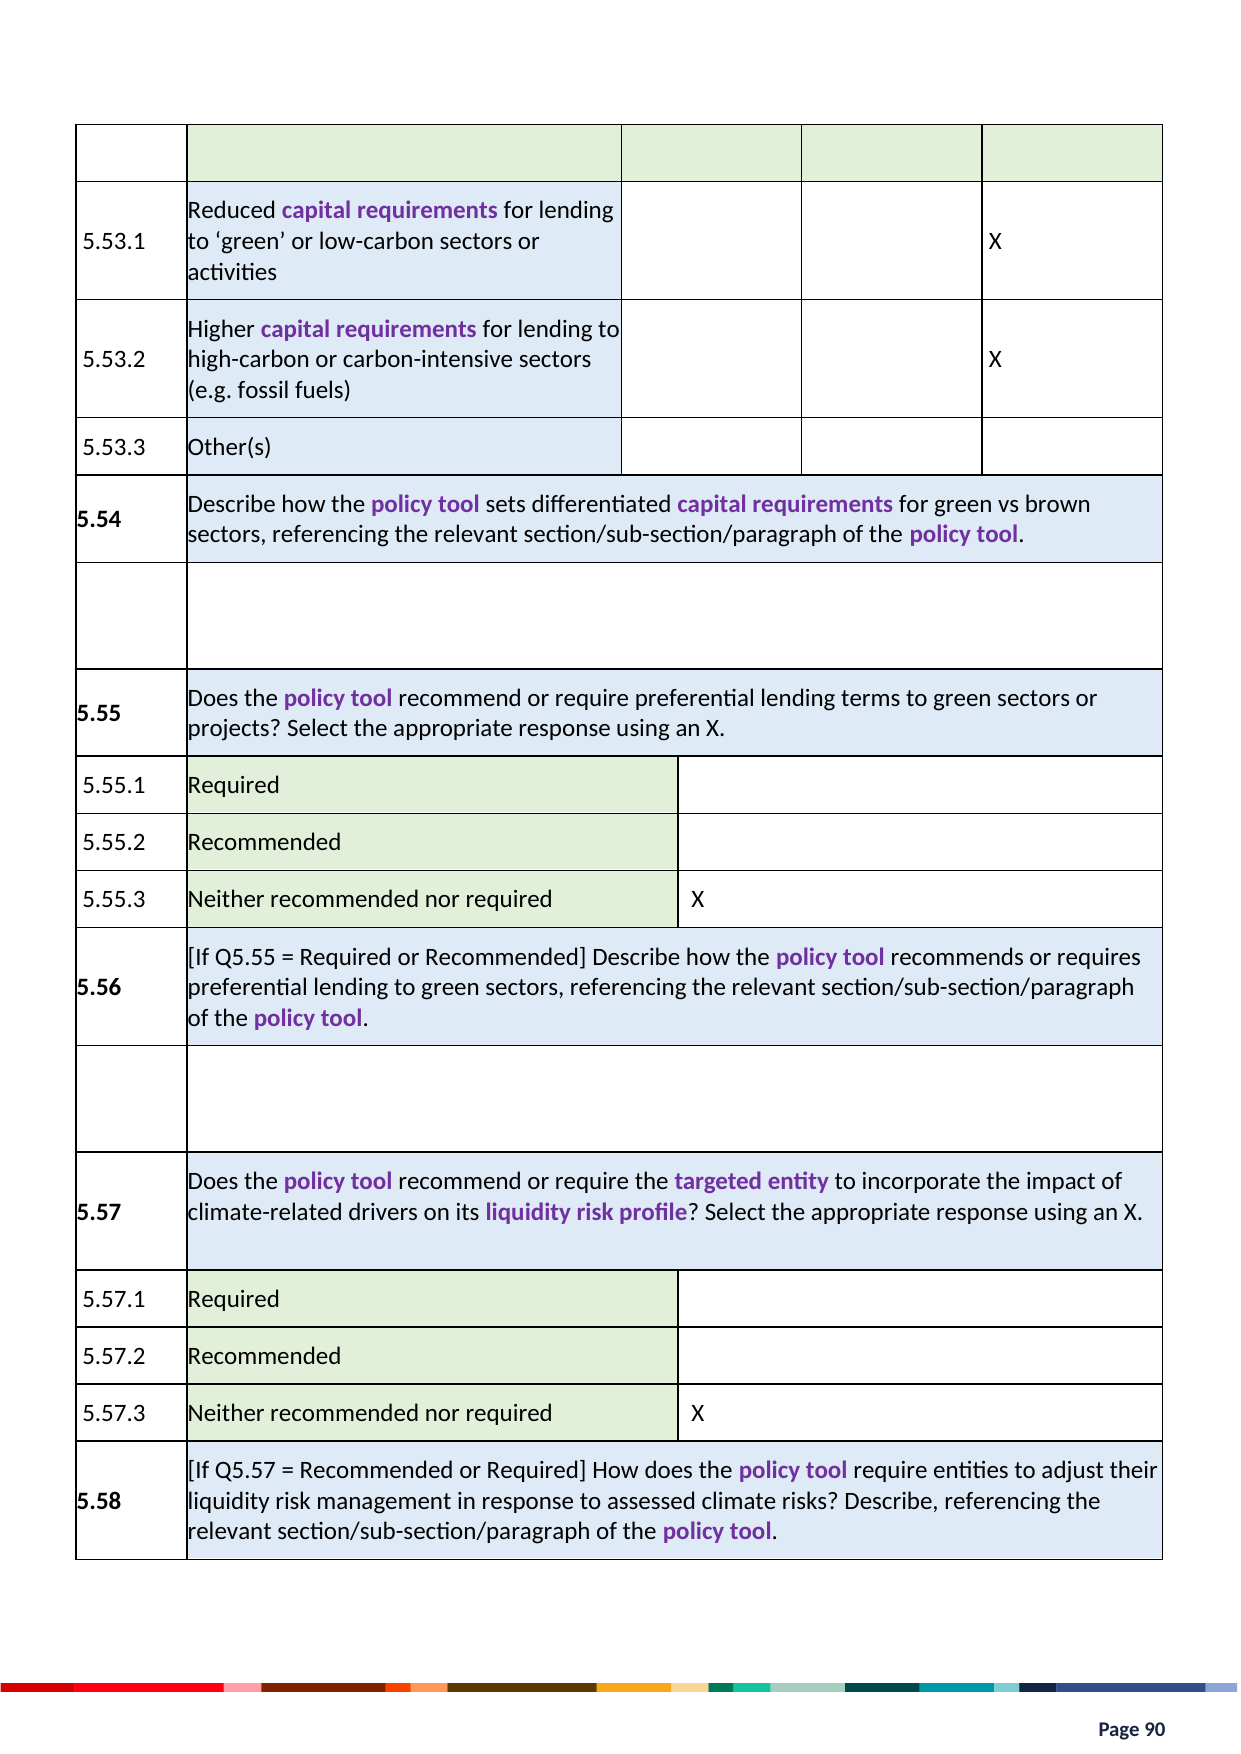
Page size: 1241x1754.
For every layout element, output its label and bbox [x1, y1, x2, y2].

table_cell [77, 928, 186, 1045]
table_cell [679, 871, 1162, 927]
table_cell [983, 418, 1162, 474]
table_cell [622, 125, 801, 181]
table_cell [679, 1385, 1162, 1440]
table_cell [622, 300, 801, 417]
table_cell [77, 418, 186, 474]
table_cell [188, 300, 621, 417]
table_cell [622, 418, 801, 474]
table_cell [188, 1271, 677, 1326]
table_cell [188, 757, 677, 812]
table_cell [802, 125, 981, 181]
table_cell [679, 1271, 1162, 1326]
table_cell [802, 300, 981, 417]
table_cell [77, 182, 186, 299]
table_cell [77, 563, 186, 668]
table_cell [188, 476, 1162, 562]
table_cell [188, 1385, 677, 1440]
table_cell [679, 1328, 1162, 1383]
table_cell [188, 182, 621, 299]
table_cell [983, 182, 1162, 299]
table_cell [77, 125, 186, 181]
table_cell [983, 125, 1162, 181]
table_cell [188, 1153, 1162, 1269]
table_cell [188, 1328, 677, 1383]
picture [0, 1683, 1236, 1692]
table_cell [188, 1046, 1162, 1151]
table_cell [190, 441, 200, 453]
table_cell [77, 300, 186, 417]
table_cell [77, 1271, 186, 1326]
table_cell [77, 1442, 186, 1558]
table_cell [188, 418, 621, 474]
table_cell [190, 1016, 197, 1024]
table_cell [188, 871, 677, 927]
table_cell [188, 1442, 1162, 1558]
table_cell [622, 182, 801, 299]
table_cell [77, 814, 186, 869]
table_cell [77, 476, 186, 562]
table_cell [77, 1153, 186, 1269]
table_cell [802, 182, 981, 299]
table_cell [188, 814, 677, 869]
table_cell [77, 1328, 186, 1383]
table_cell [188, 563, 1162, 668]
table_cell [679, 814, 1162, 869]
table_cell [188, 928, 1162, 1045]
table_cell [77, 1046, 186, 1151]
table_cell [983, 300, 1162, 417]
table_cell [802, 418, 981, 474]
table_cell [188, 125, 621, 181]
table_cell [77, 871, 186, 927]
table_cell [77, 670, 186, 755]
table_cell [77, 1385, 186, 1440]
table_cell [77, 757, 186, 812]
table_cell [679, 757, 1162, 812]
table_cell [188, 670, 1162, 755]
